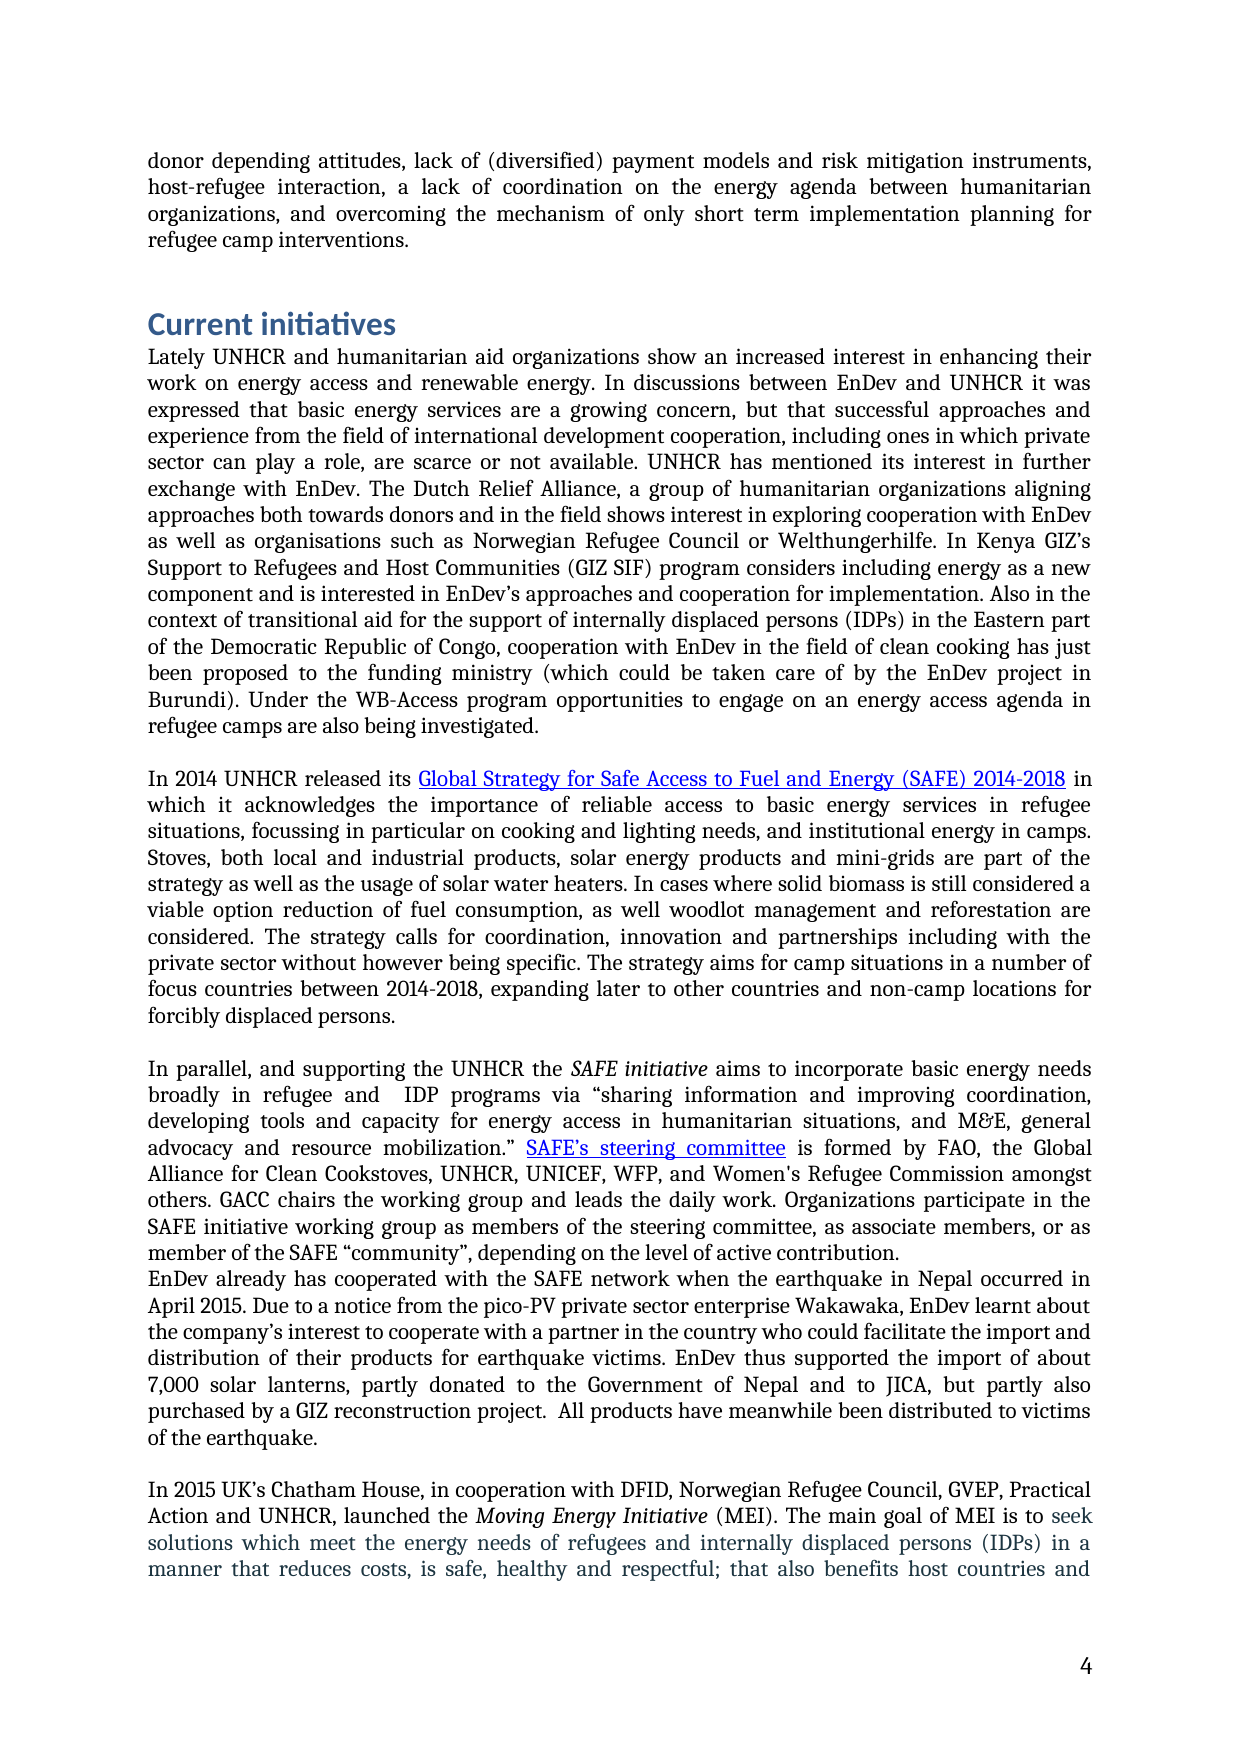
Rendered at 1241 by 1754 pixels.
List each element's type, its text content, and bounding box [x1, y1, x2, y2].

text In parallel, and supporting the UNHCR the SAFE initiative aims to incorporate basic energy needs broadly in refugee and IDP programs via “sharing information and improving coordination, developing tools and capacity for energy access in humanitarian situations, and M&E, general advocacy and resource mobilization.” SAFE’s steering committee is formed by FAO, the Global Alliance for Clean Cookstoves, UNHCR, UNICEF, WFP, and Women's Refugee Commission amongst others. GACC chairs the working group and leads the daily work. Organizations participate in the SAFE initiative working group as members of the steering committee, as associate members, or as member of the SAFE “community”, depending on the level of active contribution. [148, 1055, 1093, 1266]
text EnDev already has cooperated with the SAFE network when the earthquake in Nepal occurred in April 2015. Due to a notice from the pico-PV private sector enterprise Wakawaka, EnDev learnt about the company’s interest to cooperate with a partner in the country who could facilitate the import and distribution of their products for earthquake victims. EnDev thus supported the import of about 7,000 solar lanterns, partly donated to the Government of Nepal and to JICA, but partly also purchased by a GIZ reconstruction project. All products have meanwhile been distributed to victims of the earthquake. [148, 1266, 1093, 1451]
text Lately UNHCR and humanitarian aid organizations show an increased interest in enhancing their work on energy access and renewable energy. In discussions between EnDev and UNHCR it was expressed that basic energy services are a growing concern, but that successful approaches and experience from the field of international development cooperation, including ones in which private sector can play a role, are scarce or not available. UNHCR has mentioned its interest in further exchange with EnDev. The Dutch Relief Alliance, a group of humanitarian organizations aligning approaches both towards donors and in the field shows interest in exploring cooperation with EnDev as well as organisations such as Norwegian Refugee Council or Welthungerhilfe. In Kenya GIZ’s Support to Refugees and Host Communities (GIZ SIF) program considers including energy as a new component and is interested in EnDev’s approaches and cooperation for implementation. Also in the context of transitional aid for the support of internally displaced persons (IDPs) in the Eastern part of the Democratic Republic of Congo, cooperation with EnDev in the field of clean cooking has just been proposed to the funding ministry (which could be taken care of by the EnDev project in Burundi). Under the WB-Access program opportunities to engage on an energy access agenda in refugee camps are also being investigated. [148, 344, 1093, 739]
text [148, 1477, 1093, 1582]
subtitle Current initiatives [148, 303, 1093, 344]
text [148, 148, 1093, 253]
text In 2014 UNHCR released its Global Strategy for Safe Access to Fuel and Energy (SAFE) 2014-2018 in which it acknowledges the importance of reliable access to basic energy services in refugee situations, focussing in particular on cooking and lighting needs, and institutional energy in camps. Stoves, both local and industrial products, solar energy products and mini-grids are part of the strategy as well as the usage of solar water heaters. In cases where solid biomass is still considered a viable option reduction of fuel consumption, as well woodlot management and reforestation are considered. The strategy calls for coordination, innovation and partnerships including with the private sector without however being specific. The strategy aims for camp situations in a number of focus countries between 2014-2018, expanding later to other countries and non-camp locations for forcibly displaced persons. [148, 765, 1093, 1029]
